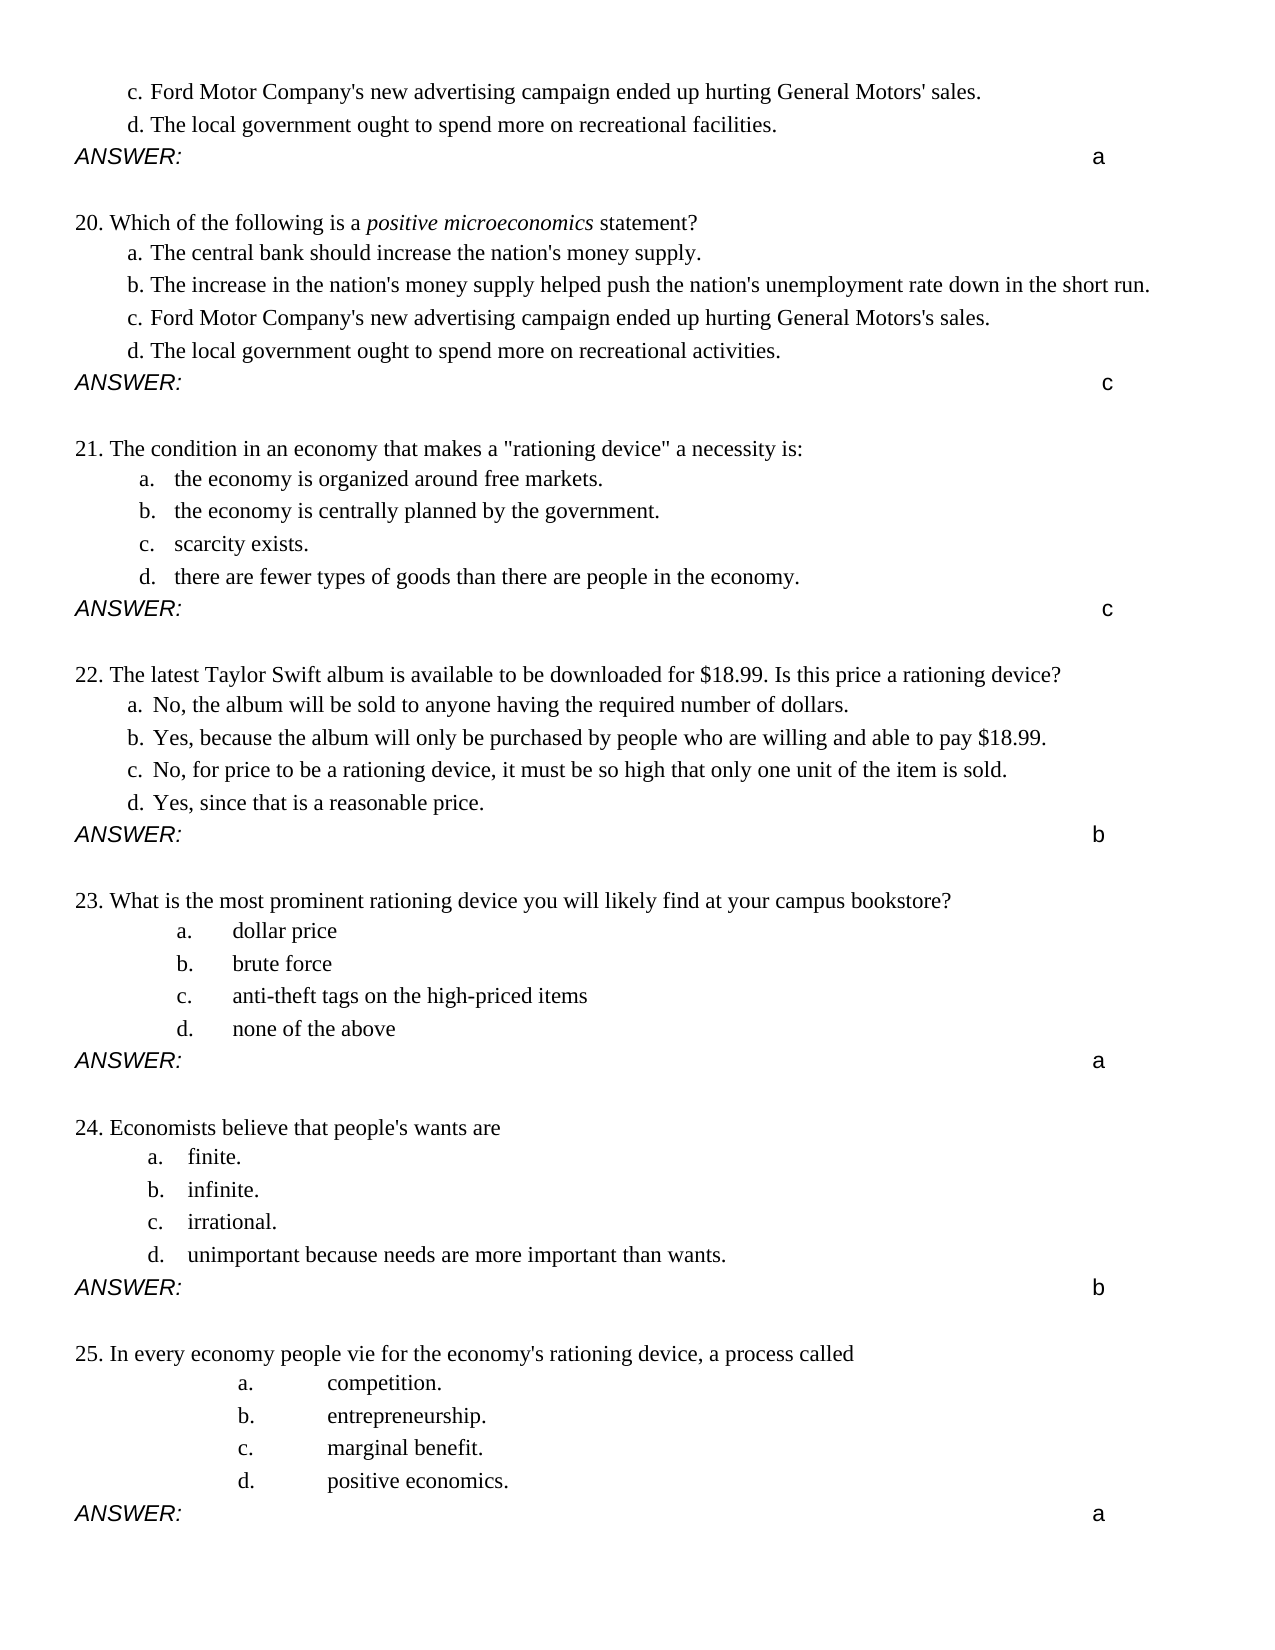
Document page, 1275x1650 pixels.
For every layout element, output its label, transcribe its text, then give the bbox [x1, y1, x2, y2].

table_header 20. Which of the following is a positive microeconomics statement? [75, 236, 1200, 399]
table_header 24. Economists believe that people's wants are [75, 1140, 1200, 1303]
table_header 21. The condition in an economy that makes a "rationing device" a necessity is: [75, 462, 1200, 625]
table_header 22. The latest Taylor Swift album is available to be downloaded for $18.99. Is this price a rationing device? [75, 688, 1200, 851]
table_header 23. What is the most prominent rationing device you will likely find at your campus bookstore? [75, 914, 1200, 1077]
table_header 25. In every economy people vie for the economy's rationing device, a process called [75, 1366, 1200, 1529]
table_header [75, 75, 1200, 173]
